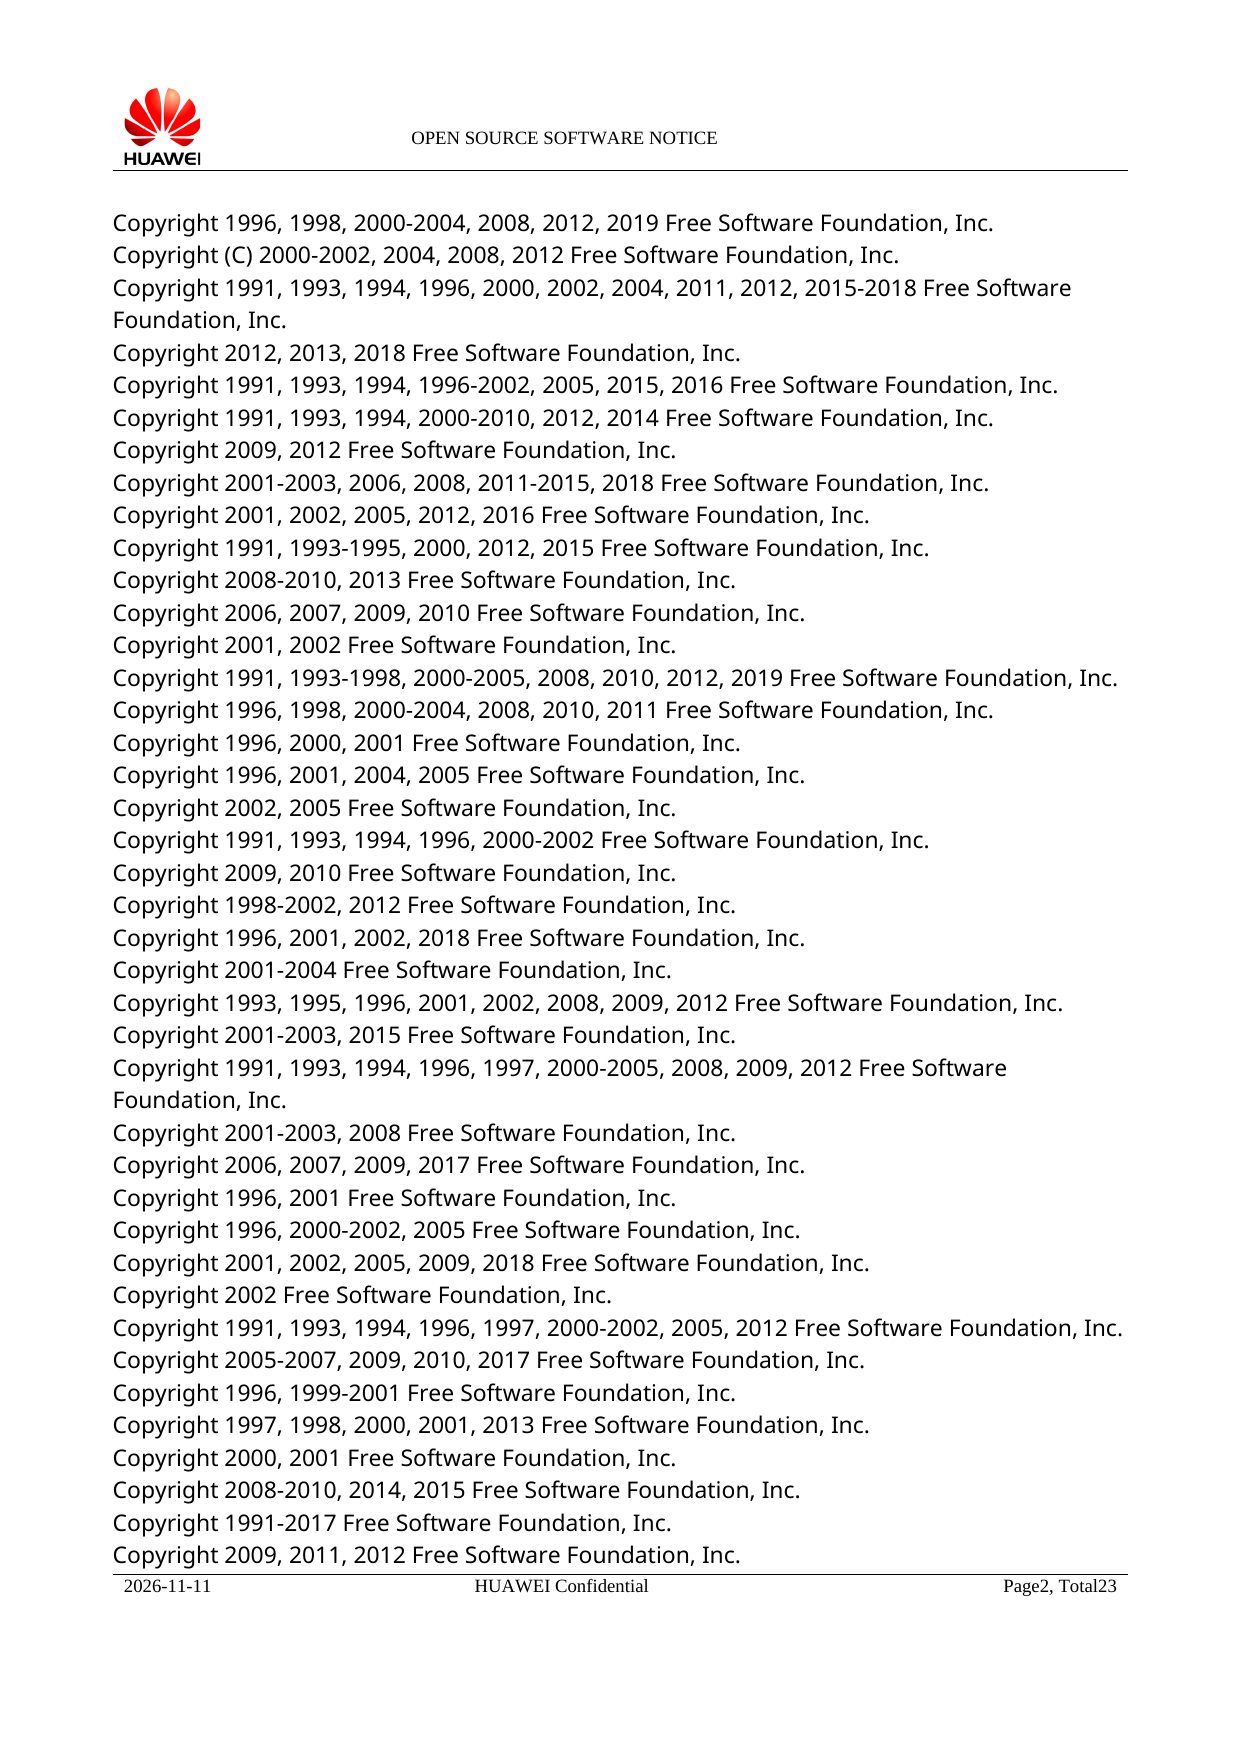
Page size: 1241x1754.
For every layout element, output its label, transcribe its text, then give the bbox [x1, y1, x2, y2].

picture [124, 88, 201, 165]
